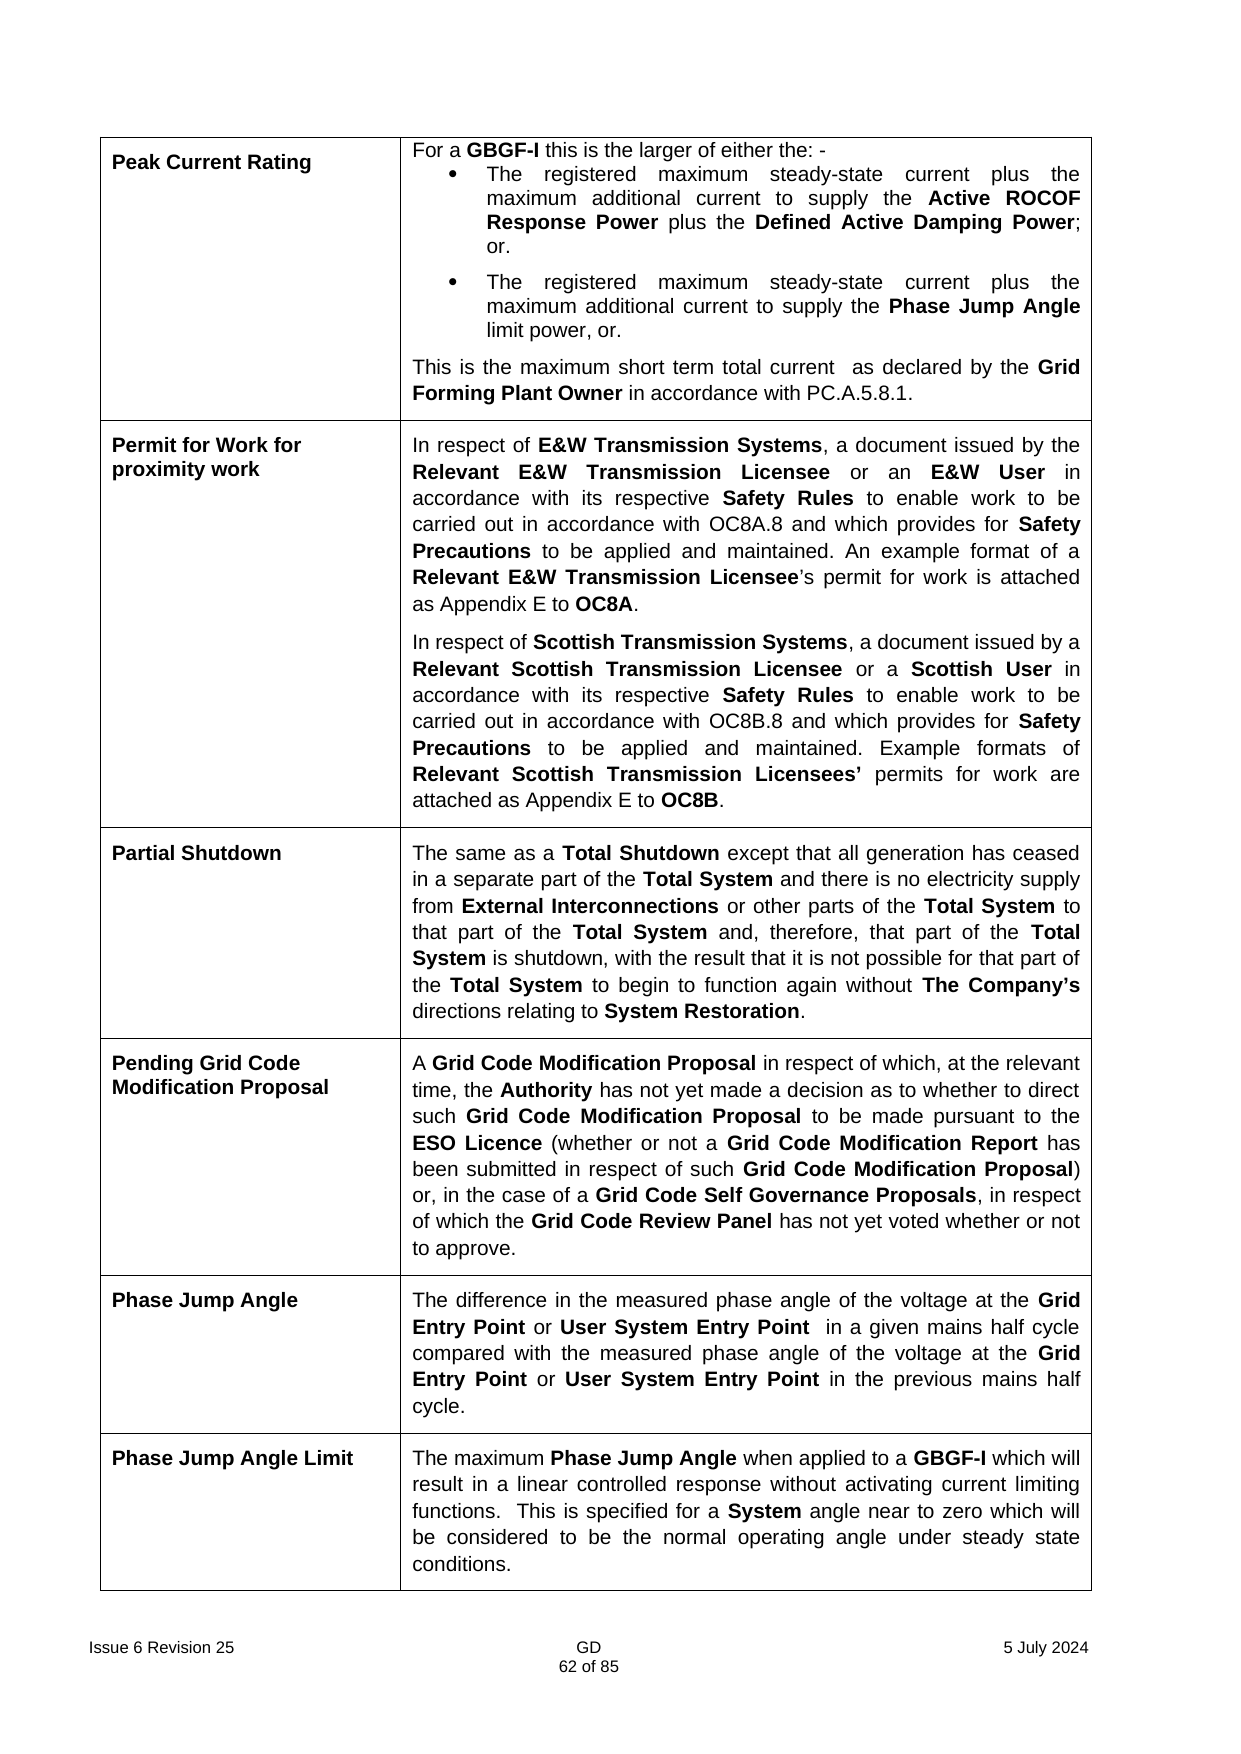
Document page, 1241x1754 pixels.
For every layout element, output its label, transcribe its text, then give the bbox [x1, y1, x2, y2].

table_cell The same as a Total Shutdown except that all generation has ceased in a separate part of the Total System and there is no electricity supply from External Interconnections or other parts of the Total System to that part of the Total System and, therefore, that part of the Total System is shutdown, with the result that it is not possible for that part of the Total System to begin to function again without The Company’s directions relating to System Restoration. [401, 828, 1091, 1038]
table_cell Pending Grid Code Modification Proposal [101, 1039, 400, 1274]
table_cell Permit for Work for proximity work [101, 421, 400, 827]
table_cell The maximum Phase Jump Angle when applied to a GBGF-I which will result in a linear controlled response without activating current limiting functions. This is specified for a System angle near to zero which will be considered to be the normal operating angle under steady state conditions. [401, 1434, 1091, 1590]
table_cell In respect of E&W Transmission Systems, a document issued by the Relevant E&W Transmission Licensee or an E&W User in accordance with its respective Safety Rules to enable work to be carried out in accordance with OC8A.8 and which provides for Safety Precautions to be applied and maintained. An example format of a Relevant E&W Transmission Licensee’s permit for work is attached as Appendix E to OC8A. In respect of Scottish Transmission Systems, a document issued by a Relevant Scottish Transmission Licensee or a Scottish User in accordance with its respective Safety Rules to enable work to be carried out in accordance with OC8B.8 and which provides for Safety Precautions to be applied and maintained. Example formats of Relevant Scottish Transmission Licensees’ permits for work are attached as Appendix E to OC8B. [401, 421, 1091, 827]
table_cell Phase Jump Angle Limit [101, 1434, 400, 1590]
table_cell Peak Current Rating [101, 138, 400, 420]
table_cell A Grid Code Modification Proposal in respect of which, at the relevant time, the Authority has not yet made a decision as to whether to direct such Grid Code Modification Proposal to be made pursuant to the ESO Licence (whether or not a Grid Code Modification Report has been submitted in respect of such Grid Code Modification Proposal) or, in the case of a Grid Code Self Governance Proposals, in respect of which the Grid Code Review Panel has not yet voted whether or not to approve. [401, 1039, 1091, 1274]
table_cell Phase Jump Angle [101, 1276, 400, 1432]
table_cell Partial Shutdown [101, 828, 400, 1038]
table_cell For a GBGF-I this is the larger of either the: - The registered maximum steady-state current plus the maximum additional current to supply the Active ROCOF Response Power plus the Defined Active Damping Power; or. The registered maximum steady-state current plus the maximum additional current to supply the Phase Jump Angle limit power, or. This is the maximum short term total current as declared by the Grid Forming Plant Owner in accordance with PC.A.5.8.1. [401, 138, 1091, 420]
table_cell The difference in the measured phase angle of the voltage at the Grid Entry Point or User System Entry Point in a given mains half cycle compared with the measured phase angle of the voltage at the Grid Entry Point or User System Entry Point in the previous mains half cycle. [401, 1276, 1091, 1432]
